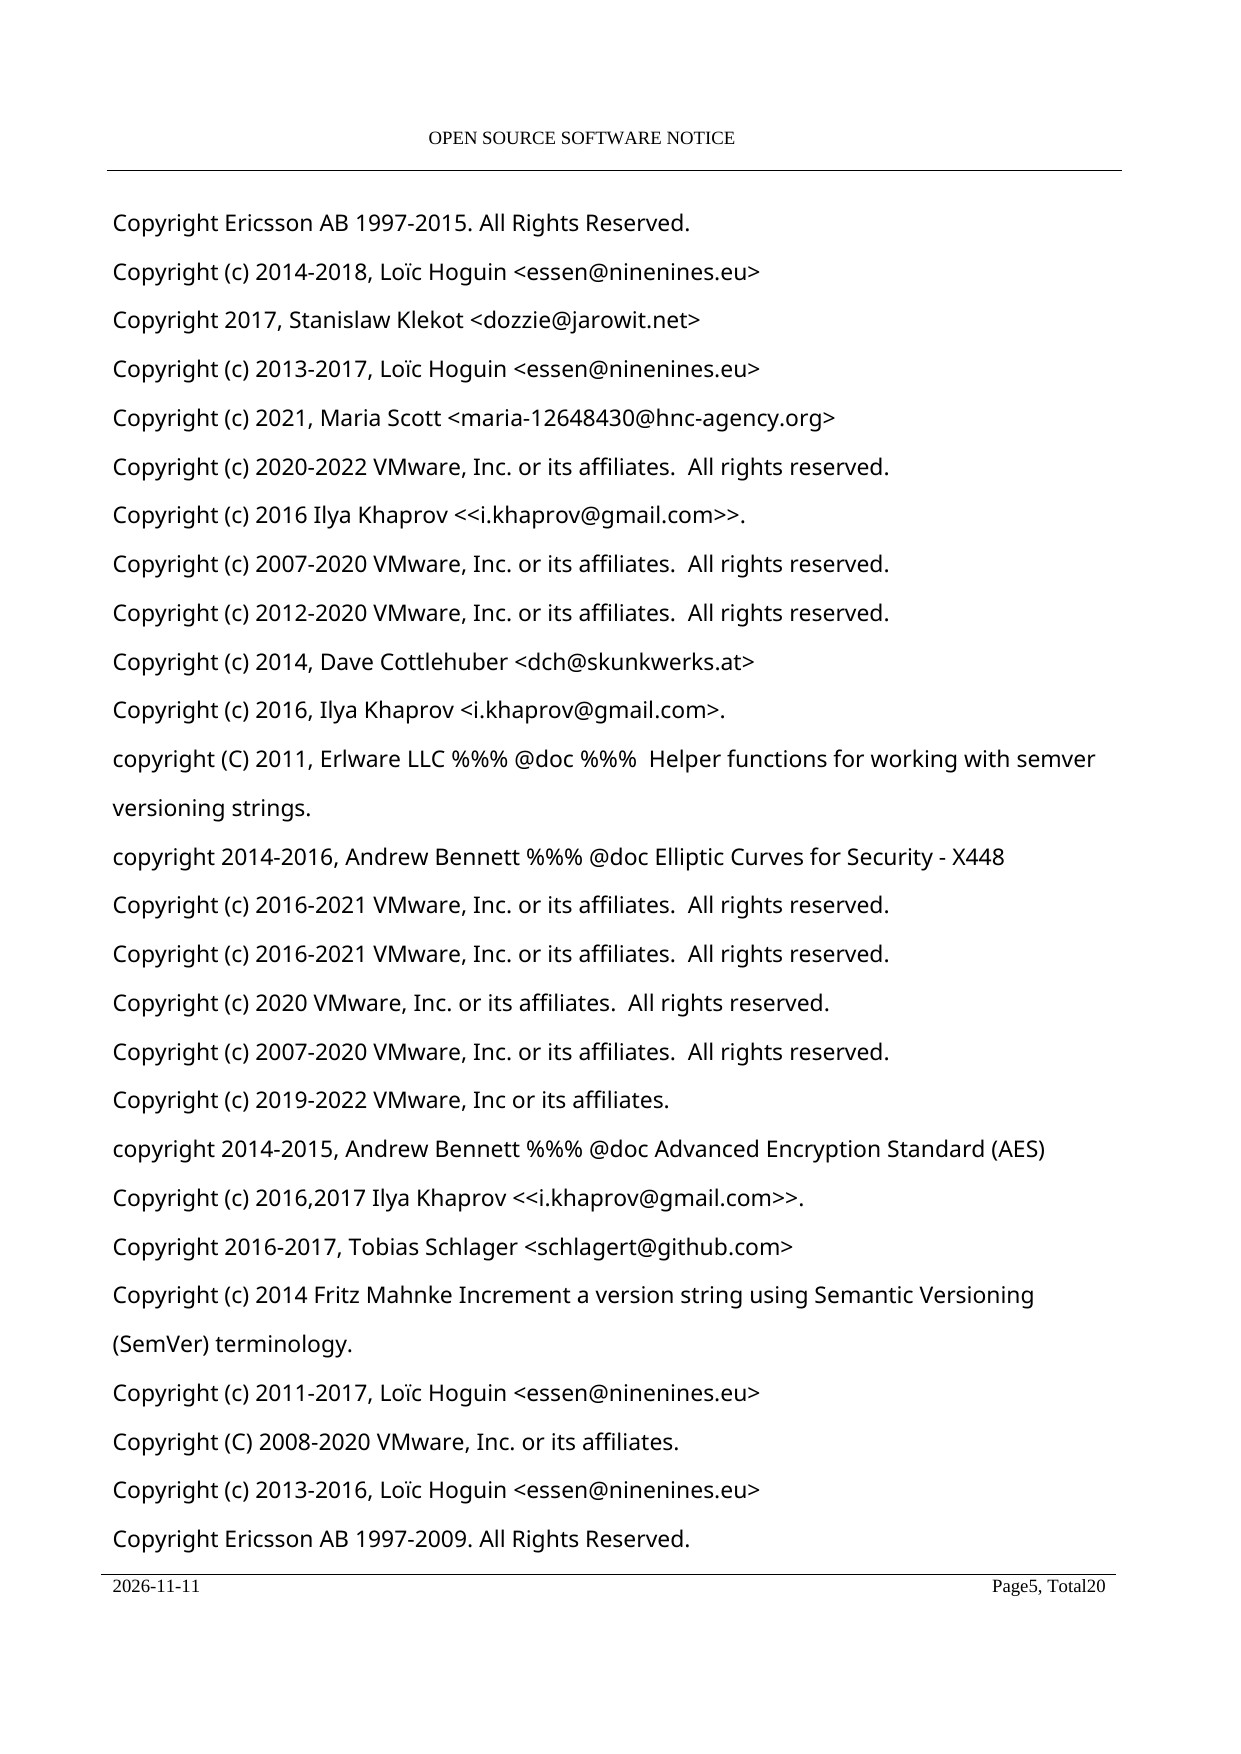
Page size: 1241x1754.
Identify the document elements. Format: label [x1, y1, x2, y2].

text [112, 206, 1128, 1555]
